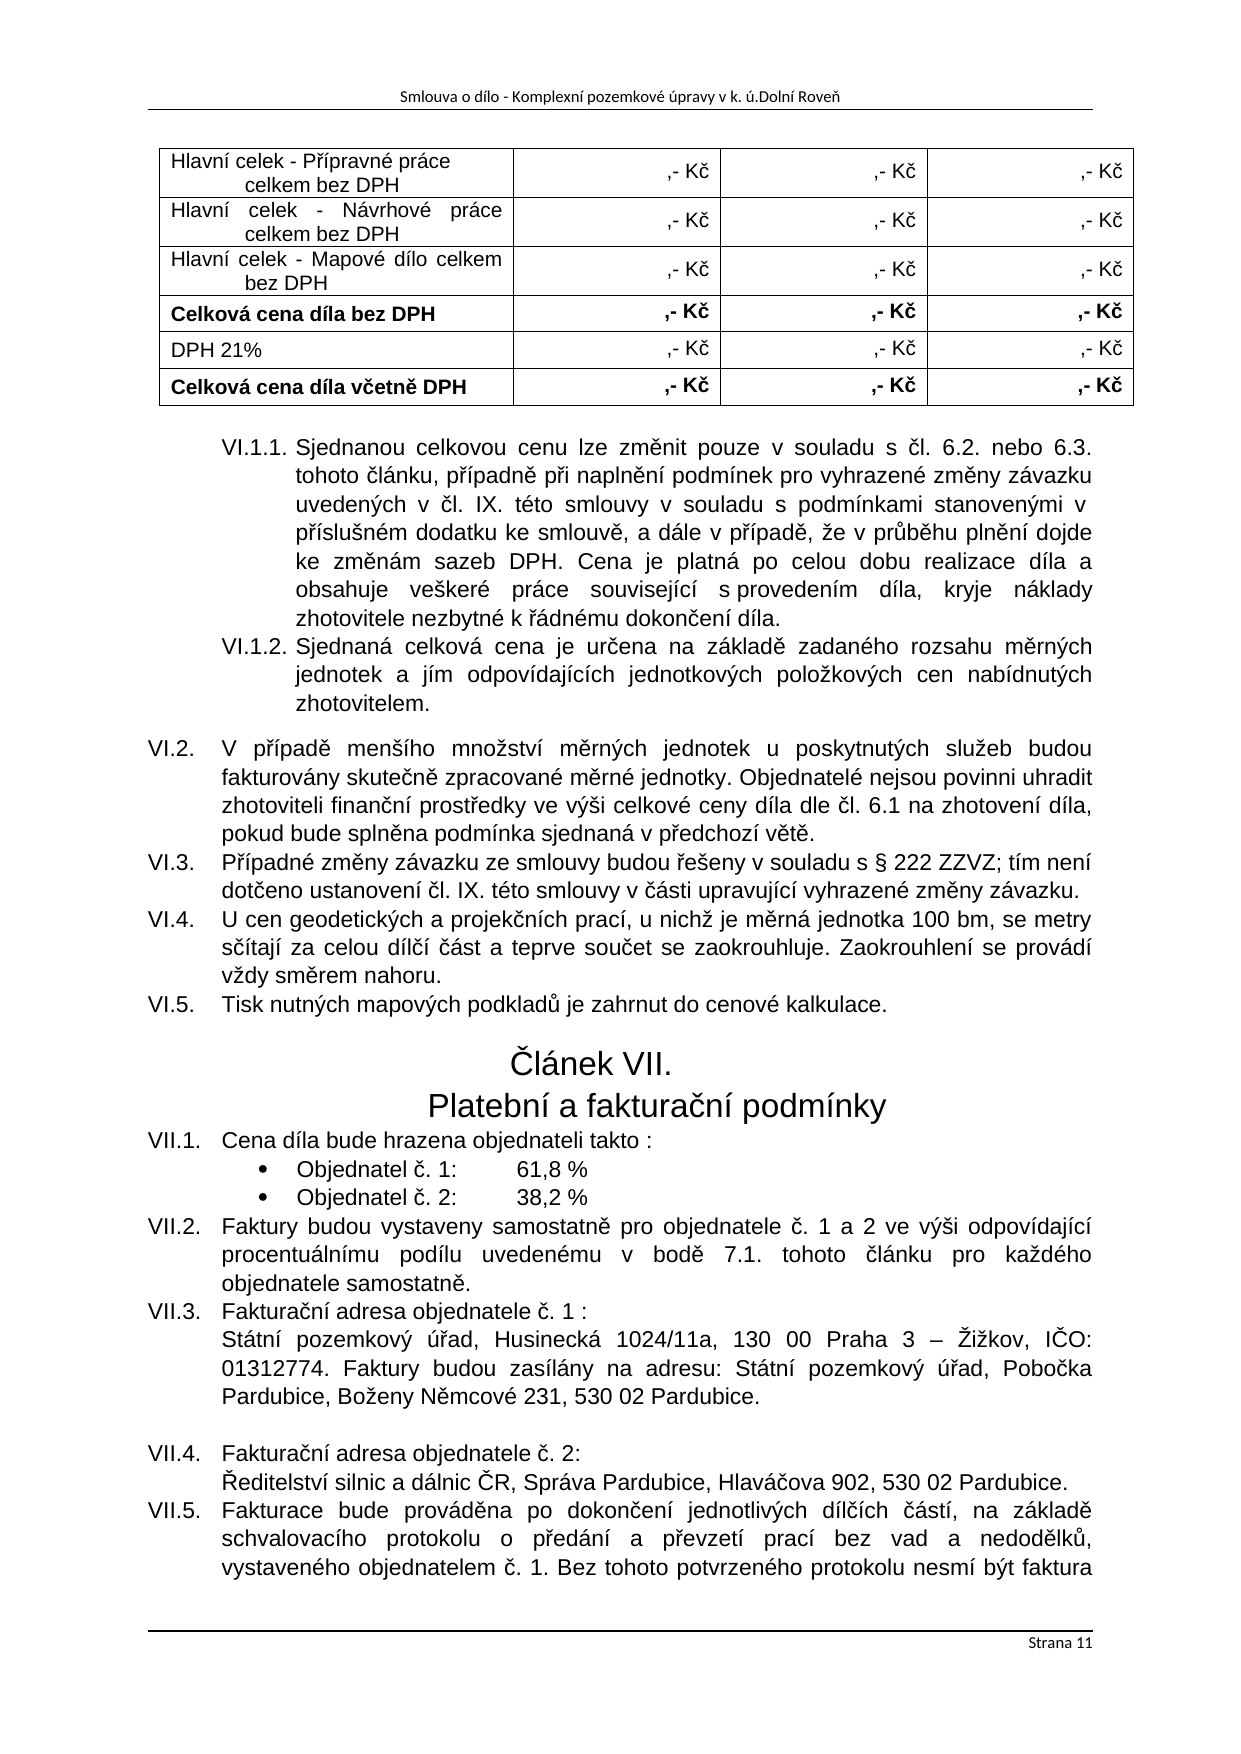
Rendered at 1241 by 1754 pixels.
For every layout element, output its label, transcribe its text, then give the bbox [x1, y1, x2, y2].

list Cena díla bude hrazena objednateli takto : [148, 1127, 1093, 1154]
table_cell ,- Kč [514, 247, 720, 294]
table_cell Hlavní celek - Návrhové práce celkem bez DPH [160, 198, 513, 246]
list Fakturační adresa objednatele č. 2: [148, 1440, 1093, 1466]
table_cell Celková cena díla bez DPH [160, 296, 513, 331]
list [148, 1497, 1093, 1580]
table_cell ,- Kč [721, 332, 927, 368]
text Sjednaná celková cena je určena na základě zadaného rozsahu měrných jednotek a jím odpovídajících jednotkových položkových cen nabídnutých zhotovitelem. [221, 633, 1093, 716]
text Státní pozemkový úřad, Husinecká 1024/11a, 130 00 Praha 3 – Žižkov, IČO: 01312774. Faktury budou zasílány na adresu: Státní pozemkový úřad, Pobočka Pardubice, Boženy Němcové 231, 530 02 Pardubice. [221, 1326, 1093, 1409]
table_cell Celková cena díla včetně DPH [160, 369, 513, 404]
table_cell ,- Kč [514, 296, 720, 331]
list Fakturační adresa objednatele č. 1 : [148, 1298, 1093, 1324]
list Objednatel č. 2: 38,2 % [259, 1184, 1093, 1211]
table_cell ,- Kč [514, 149, 720, 197]
table_cell ,- Kč [928, 198, 1133, 246]
table_cell ,- Kč [721, 149, 927, 197]
table_cell Hlavní celek - Mapové dílo celkem bez DPH [160, 247, 513, 294]
table_cell ,- Kč [514, 332, 720, 368]
table_cell ,- Kč [721, 198, 927, 246]
table_cell ,- Kč [928, 369, 1133, 404]
list V případě menšího množství měrných jednotek u poskytnutých služeb budou fakturovány skutečně zpracované měrné jednotky. Objednatelé nejsou povinni uhradit zhotoviteli finanční prostředky ve výši celkové ceny díla dle čl. 6.1 na zhotovení díla, pokud bude splněna podmínka sjednaná v předchozí větě. [148, 735, 1093, 847]
list Faktury budou vystaveny samostatně pro objednatele č. 1 a 2 ve výši odpovídající procentuálnímu podílu uvedenému v bodě 7.1. tohoto článku pro každého objednatele samostatně. [148, 1213, 1093, 1296]
table_cell ,- Kč [928, 296, 1133, 331]
list Ředitelství silnic a dálnic ČR, Správa Pardubice, Hlaváčova 902, 530 02 Pardubice. [221, 1468, 1093, 1495]
table_cell ,- Kč [928, 332, 1133, 368]
table_cell ,- Kč [514, 198, 720, 246]
text Sjednanou celkovou cenu lze změnit pouze v souladu s čl. 6.2. nebo 6.3. tohoto článku, případně při naplnění podmínek pro vyhrazené změny závazku uvedených v čl. IX. této smlouvy v souladu s podmínkami stanovenými v příslušném dodatku ke smlouvě, a dále v případě, že v průběhu plnění dojde ke změnám sazeb DPH. Cena je platná po celou dobu realizace díla a obsahuje veškeré práce související s provedením díla, kryje náklady zhotovitele nezbytné k řádnému dokončení díla. [221, 434, 1093, 631]
table_cell DPH 21% [160, 332, 513, 368]
table_cell ,- Kč [514, 369, 720, 404]
table_cell ,- Kč [928, 247, 1133, 294]
table_cell Hlavní celek - Přípravné práce celkem bez DPH [160, 149, 513, 197]
table_cell ,- Kč [721, 296, 927, 331]
table_cell ,- Kč [928, 149, 1133, 197]
list U cen geodetických a projekčních prací, u nichž je měrná jednotka 100 bm, se metry sčítají za celou dílčí část a teprve součet se zaokrouhluje. Zaokrouhlení se provádí vždy směrem nahoru. [148, 906, 1093, 989]
subtitle Platební a fakturační podmínky [148, 1044, 1093, 1124]
list Případné změny závazku ze smlouvy budou řešeny v souladu s § 222 ZZVZ; tím není dotčeno ustanovení čl. IX. této smlouvy v části upravující vyhrazené změny závazku. [148, 849, 1093, 903]
table_cell ,- Kč [721, 247, 927, 294]
list Objednatel č. 1: 61,8 % [259, 1156, 1093, 1182]
list Tisk nutných mapových podkladů je zahrnut do cenové kalkulace. [148, 991, 1093, 1017]
table_cell ,- Kč [721, 369, 927, 404]
